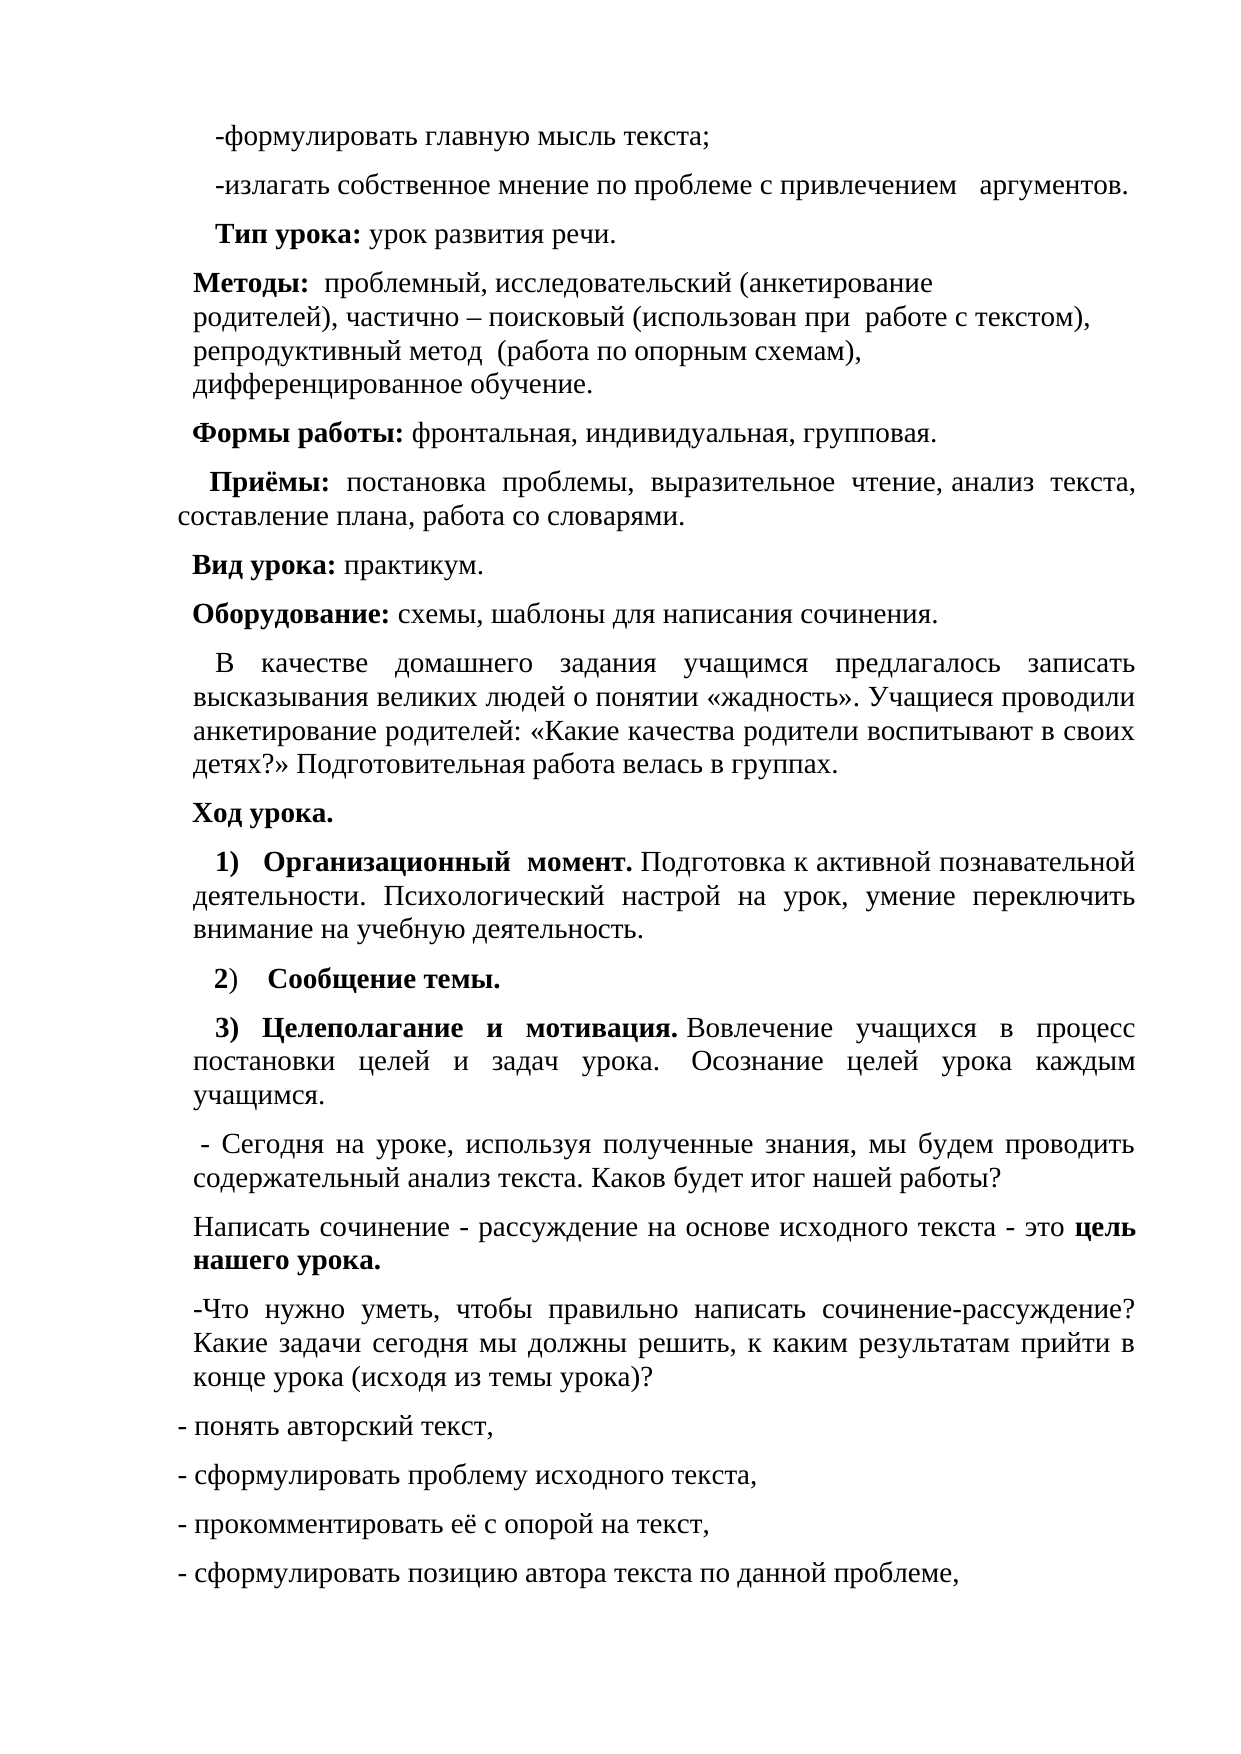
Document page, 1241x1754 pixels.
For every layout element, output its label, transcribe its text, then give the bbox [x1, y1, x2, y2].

text В качестве домашнего задания учащимся предлагалось записать высказывания великих людей о понятии «жадность». Учащиеся проводили анкетирование родителей: «Какие качества родители воспитывают в своих детях?» Подготовительная работа велась в группах. [193, 646, 1136, 780]
text 1) Организационный момент. Подготовка к активной познавательной деятельности. Психологический настрой на урок, умение переключить внимание на учебную деятельность. [193, 844, 1136, 945]
text Ход урока. [177, 795, 1136, 829]
text - понять авторский текст, [177, 1408, 1136, 1441]
text Приёмы: постановка проблемы, выразительное чтение, анализ текста, составление плана, работа со словарями. [177, 464, 1136, 532]
text -излагать собственное мнение по проблеме с привлечением аргументов. [193, 167, 1136, 201]
text - сформулировать позицию автора текста по данной проблеме, [177, 1555, 1136, 1589]
text - Сегодня на уроке, используя полученные знания, мы будем проводить содержательный анализ текста. Каков будет итог нашей работы? [193, 1126, 1136, 1193]
text Вид урока: практикум. [177, 547, 1136, 581]
text -Что нужно уметь, чтобы правильно написать сочинение-рассуждение? Какие задачи сегодня мы должны решить, к каким результатам прийти в конце урока (исходя из темы урока)? [193, 1292, 1136, 1392]
text - прокомментировать её с опорой на текст, [177, 1506, 1136, 1540]
text Методы: проблемный, исследовательский (анкетирование родителей), частично – поисковый (использован при работе с текстом), репродуктивный метод (работа по опорным схемам), дифференцированное обучение. [193, 266, 1136, 400]
text Формы работы: фронтальная, индивидуальная, групповая. [177, 415, 1136, 449]
text 3) Целеполагание и мотивация. Вовлечение учащихся в процесс постановки целей и задач урока. Осознание целей урока каждым учащимся. [193, 1010, 1136, 1111]
text Тип урока: урок развития речи. [193, 216, 1136, 250]
text -формулировать главную мысль текста; [193, 118, 1136, 152]
text Оборудование: схемы, шаблоны для написания сочинения. [177, 596, 1136, 630]
text Написать сочинение - рассуждение на основе исходного текста - это цель нашего урока. [193, 1209, 1136, 1276]
text - сформулировать проблему исходного текста, [177, 1457, 1136, 1491]
text 2) Сообщение темы. [177, 961, 1136, 994]
